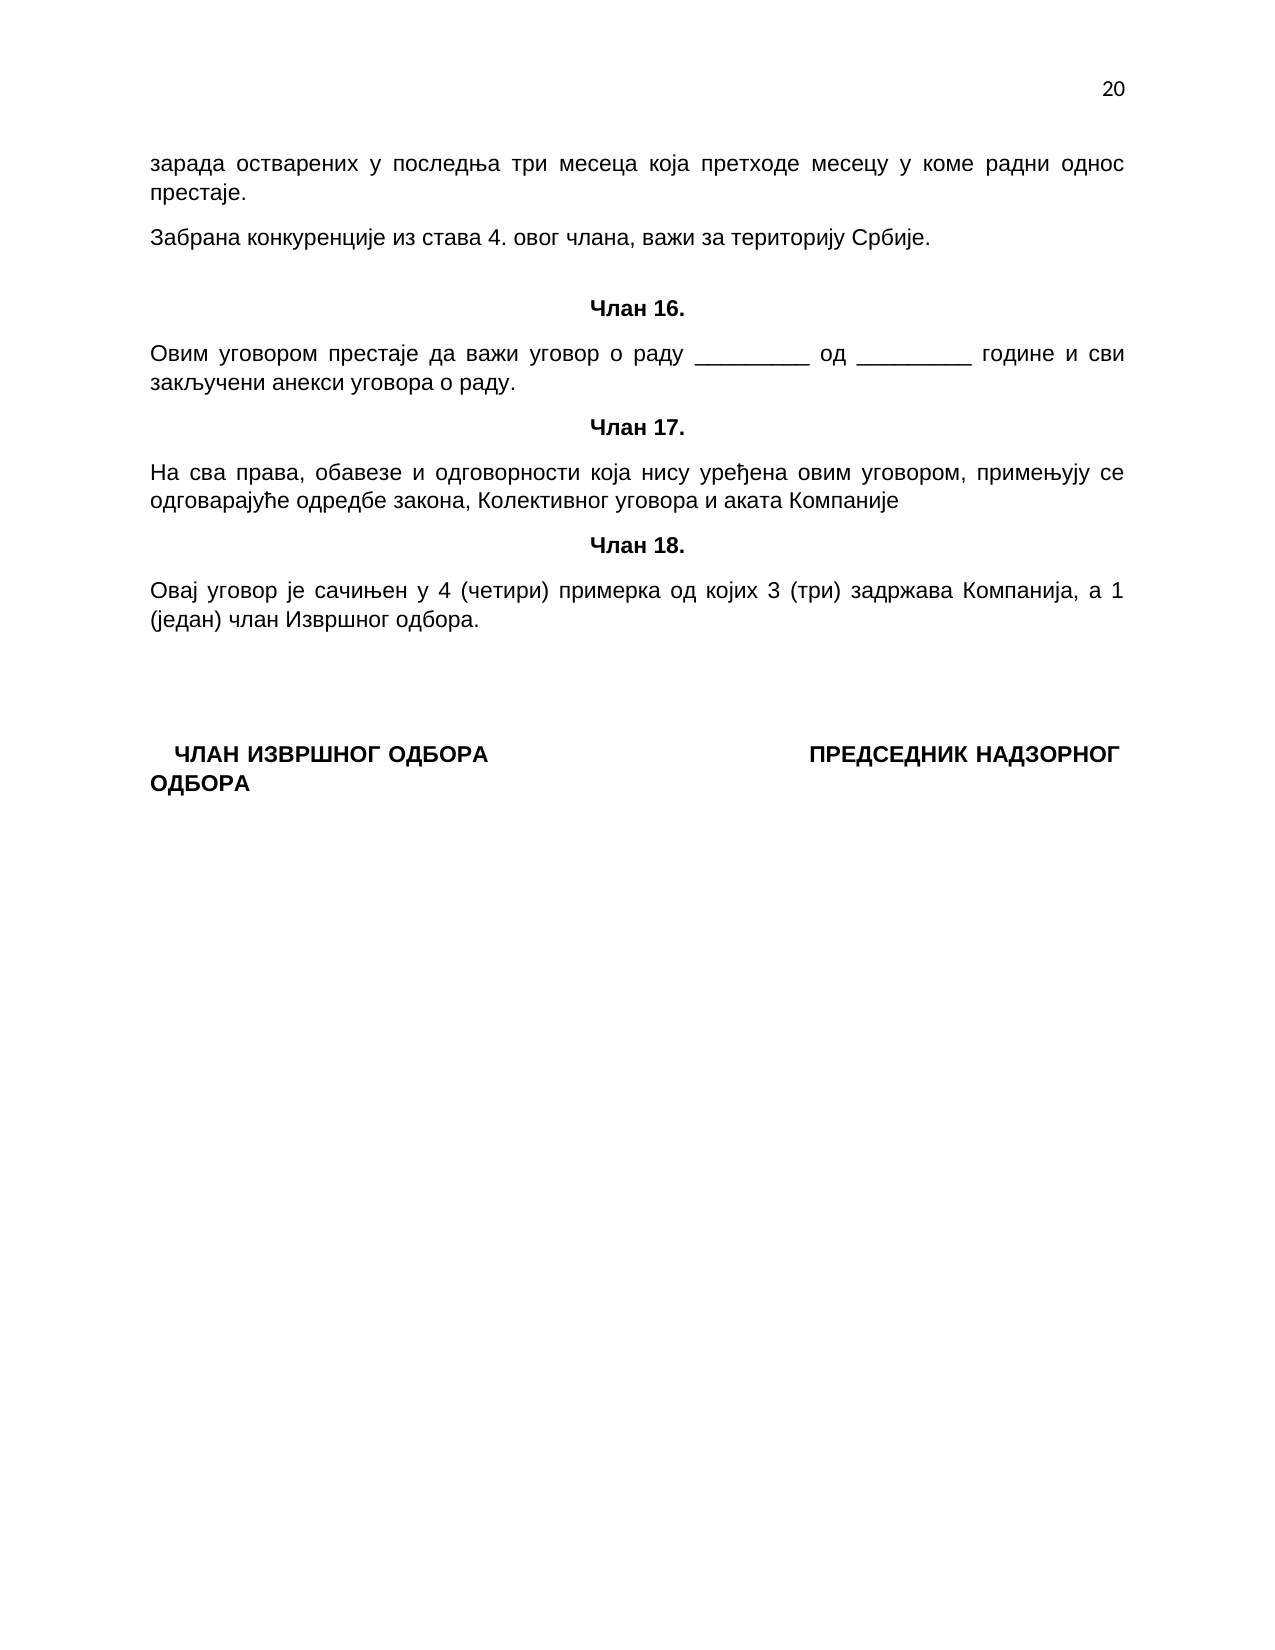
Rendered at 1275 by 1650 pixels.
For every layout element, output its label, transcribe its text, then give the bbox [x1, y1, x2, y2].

text Члан 18. [150, 532, 1125, 559]
text Забрана конкуренције из става 4. овог члана, важи за територију Србије. [150, 223, 1125, 250]
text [150, 150, 1125, 205]
text Овај уговор је сачињен у 4 (четири) примерка од којих 3 (три) задржава Компанија, а 1 (један) члан Извршног одбора. [150, 577, 1125, 632]
text Члан 17. [150, 414, 1125, 440]
text ЧЛАН ИЗВРШНОГ ОДБОРА ПРЕДСЕДНИК НАДЗОРНОГ ОДБОРА [150, 741, 1125, 796]
text Члан 16. [150, 295, 1125, 321]
text На сва права, обавезе и одговорности која нису уређена овим уговором, примењују се одговарајуће одредбе закона, Колективног уговора и аката Компаније [150, 459, 1125, 513]
text Овим уговором престаје да важи уговор о раду _________ од _________ године и сви закључени анекси уговора о раду. [150, 340, 1125, 395]
